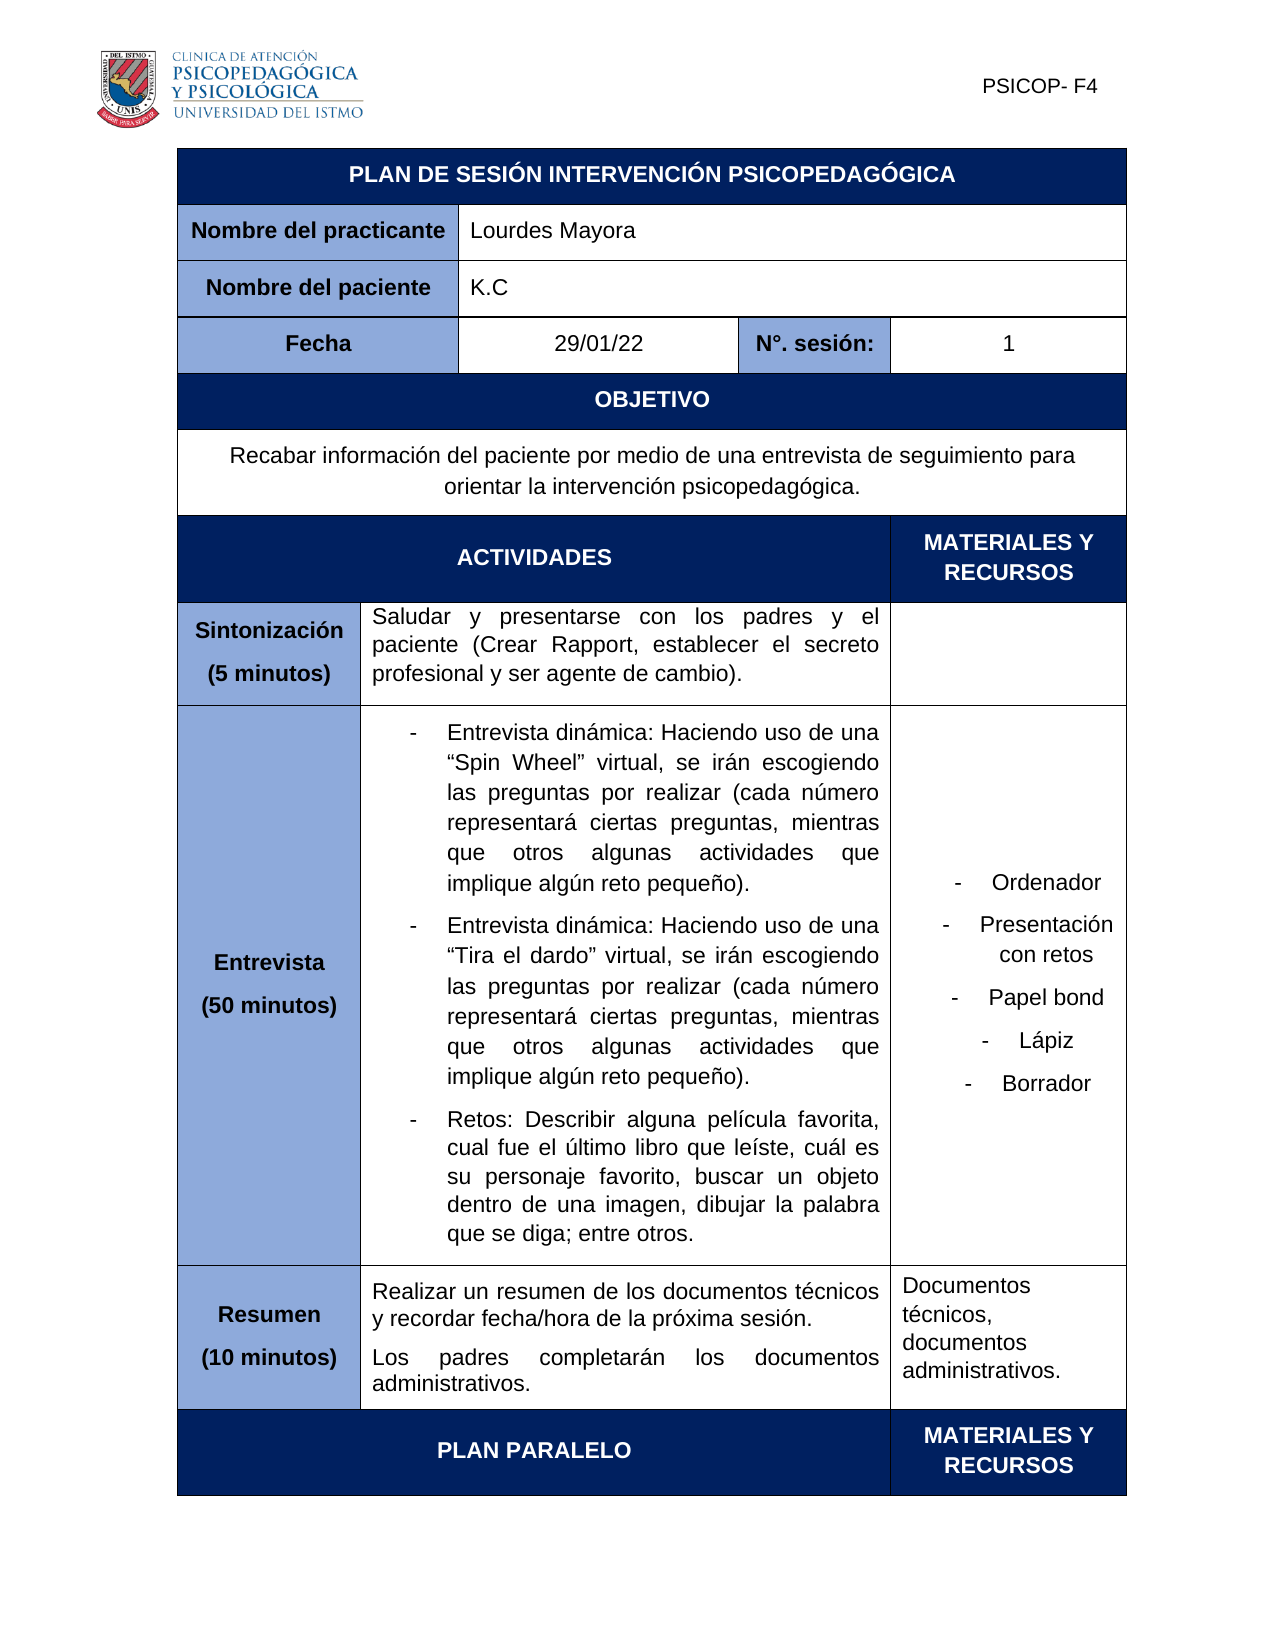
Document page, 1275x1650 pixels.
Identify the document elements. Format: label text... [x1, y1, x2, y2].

picture [45, 21, 424, 163]
table_cell Resumen (10 minutos) [178, 1266, 360, 1409]
table_cell MATERIALES Y RECURSOS [891, 1410, 1126, 1495]
table_cell Ordenador Presentación con retos Papel bond Lápiz Borrador [891, 706, 1126, 1265]
table_cell MATERIALES Y RECURSOS [891, 516, 1126, 602]
table_cell ACTIVIDADES [178, 516, 890, 602]
table_cell 29/01/22 [459, 318, 738, 373]
table_cell K.C [459, 261, 1126, 316]
table_cell 1 [891, 318, 1126, 373]
table_cell Entrevista dinámica: Haciendo uso de una “Spin Wheel” virtual, se irán escogiendo las preguntas por realizar (cada número representará ciertas preguntas, mientras que otros algunas actividades que implique algún reto pequeño). Entrevista dinámica: Haciendo uso de una “Tira el dardo” virtual, se irán escogiendo las preguntas por realizar (cada número representará ciertas preguntas, mientras que otros algunas actividades que implique algún reto pequeño). Retos: Describir alguna película favorita, cual fue el último libro que leíste, cuál es su personaje favorito, buscar un objeto dentro de una imagen, dibujar la palabra que se diga; entre otros. [361, 706, 890, 1265]
table_cell PLAN PARALELO [178, 1410, 890, 1495]
table_cell Documentos técnicos, documentos administrativos. [891, 1266, 1126, 1409]
table_cell N°. sesión: [739, 318, 890, 373]
table_cell Saludar y presentarse con los padres y el paciente (Crear Rapport, establecer el secreto profesional y ser agente de cambio). [361, 603, 890, 705]
table_cell Fecha [178, 318, 458, 373]
table_cell Recabar información del paciente por medio de una entrevista de seguimiento para orientar la intervención psicopedagógica. [178, 430, 1126, 515]
table_cell Nombre del practicante [178, 205, 458, 260]
table_cell Realizar un resumen de los documentos técnicos y recordar fecha/hora de la próxima sesión. Los padres completarán los documentos administrativos. [361, 1266, 890, 1409]
table_cell Sintonización (5 minutos) [178, 603, 360, 705]
table_header PLAN DE SESIÓN INTERVENCIÓN PSICOPEDAGÓGICA [178, 149, 1126, 204]
table_cell [891, 603, 1126, 705]
table_cell Entrevista (50 minutos) [178, 706, 360, 1265]
table_cell Lourdes Mayora [459, 205, 1126, 260]
table_cell Nombre del paciente [178, 261, 458, 316]
table_cell OBJETIVO [178, 374, 1126, 429]
